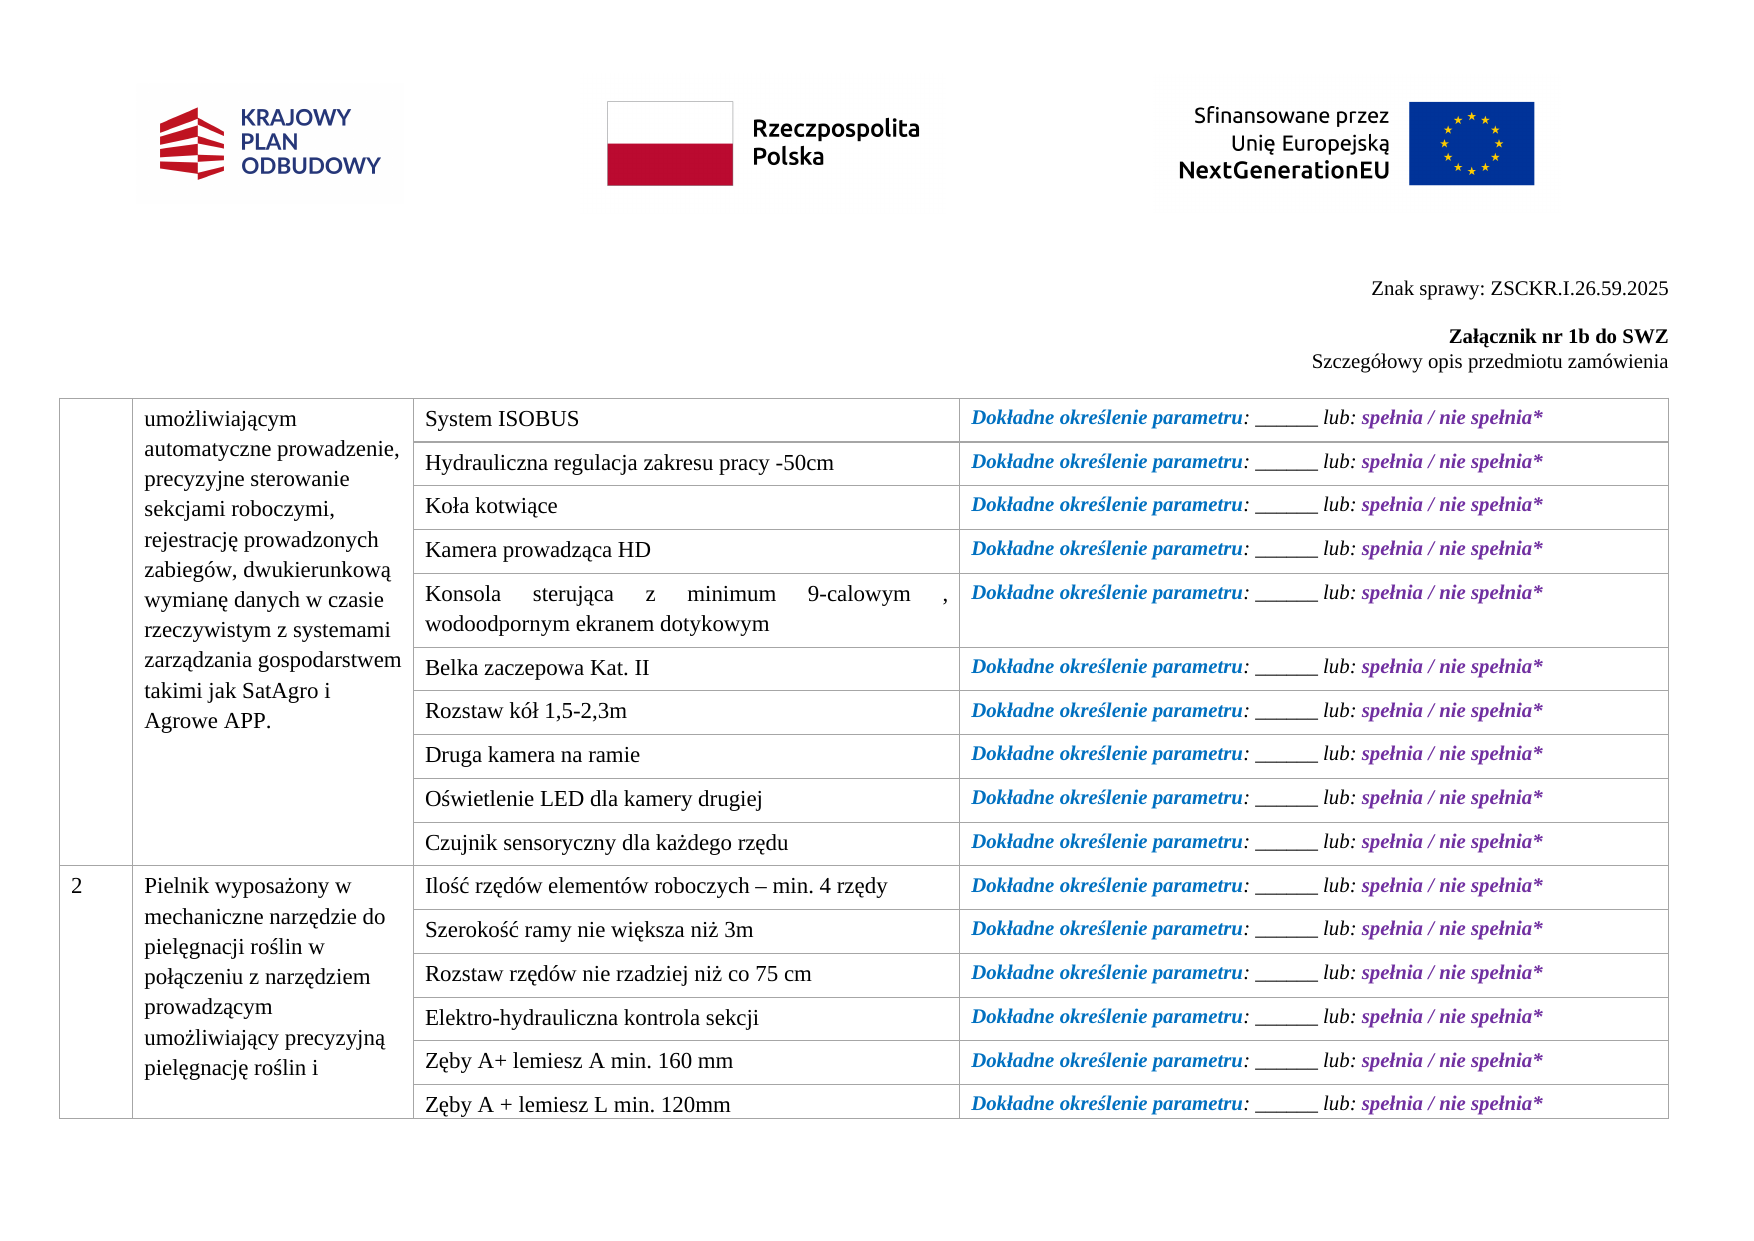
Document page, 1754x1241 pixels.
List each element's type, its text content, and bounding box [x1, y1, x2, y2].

table_cell Dokładne określenie parametru: ______ lub: spełnia / nie spełnia* [960, 443, 1668, 485]
table_cell System ISOBUS [414, 399, 959, 441]
table_cell Czujnik sensoryczny dla każdego rzędu [414, 823, 959, 865]
table_cell Dokładne określenie parametru: ______ lub: spełnia / nie spełnia* [960, 1085, 1668, 1118]
table_cell Dokładne określenie parametru: ______ lub: spełnia / nie spełnia* [960, 779, 1668, 822]
table_cell Rozstaw kół 1,5-2,3m [414, 691, 959, 734]
table_cell Dokładne określenie parametru: ______ lub: spełnia / nie spełnia* [960, 823, 1668, 865]
table_cell Pielnik wyposażony w mechaniczne narzędzie do pielęgnacji roślin w połączeniu z narzędziem prowadzącym umożliwiający precyzyjną pielęgnację roślin i usuwanie chwastów. [133, 866, 413, 1118]
table_cell Belka zaczepowa Kat. II [414, 648, 959, 690]
table_cell Kamera prowadząca HD [414, 530, 959, 573]
table_cell Zęby A + lemiesz L min. 120mm [414, 1085, 959, 1118]
table_cell Dokładne określenie parametru: ______ lub: spełnia / nie spełnia* [960, 530, 1668, 573]
table_cell Dokładne określenie parametru: ______ lub: spełnia / nie spełnia* [960, 648, 1668, 690]
table_cell Szerokość ramy nie większa niż 3m [414, 910, 959, 953]
table_cell Dokładne określenie parametru: ______ lub: spełnia / nie spełnia* [960, 954, 1668, 997]
table_cell Dokładne określenie parametru: ______ lub: spełnia / nie spełnia* [960, 1041, 1668, 1084]
table_cell Dokładne określenie parametru: ______ lub: spełnia / nie spełnia* [960, 574, 1668, 647]
table_cell Dokładne określenie parametru: ______ lub: spełnia / nie spełnia* [960, 866, 1668, 909]
table_cell Dokładne określenie parametru: ______ lub: spełnia / nie spełnia* [960, 486, 1668, 529]
table_cell Konsola sterująca z minimum 9-calowym , wodoodpornym ekranem dotykowym [414, 574, 959, 647]
table_cell Elektro-hydrauliczna kontrola sekcji [414, 998, 959, 1040]
table_cell Zęby A+ lemiesz A min. 160 mm [414, 1041, 959, 1084]
table_cell Dokładne określenie parametru: ______ lub: spełnia / nie spełnia* [960, 691, 1668, 734]
table_cell Dokładne określenie parametru: ______ lub: spełnia / nie spełnia* [960, 735, 1668, 778]
table_cell Dokładne określenie parametru: ______ lub: spełnia / nie spełnia* [960, 910, 1668, 953]
table_cell 2 [60, 866, 132, 1118]
table_cell Ilość rzędów elementów roboczych – min. 4 rzędy [414, 866, 959, 909]
table_cell Hydrauliczna regulacja zakresu pracy -50cm [414, 443, 959, 485]
table_cell Dokładne określenie parametru: ______ lub: spełnia / nie spełnia* [960, 399, 1668, 441]
table_cell Oświetlenie LED dla kamery drugiej [414, 779, 959, 822]
table_cell Druga kamera na ramie [414, 735, 959, 778]
table_cell Koła kotwiące [414, 486, 959, 529]
table_cell Dokładne określenie parametru: ______ lub: spełnia / nie spełnia* [960, 998, 1668, 1040]
table_cell Rozstaw rzędów nie rzadziej niż co 75 cm [414, 954, 959, 997]
